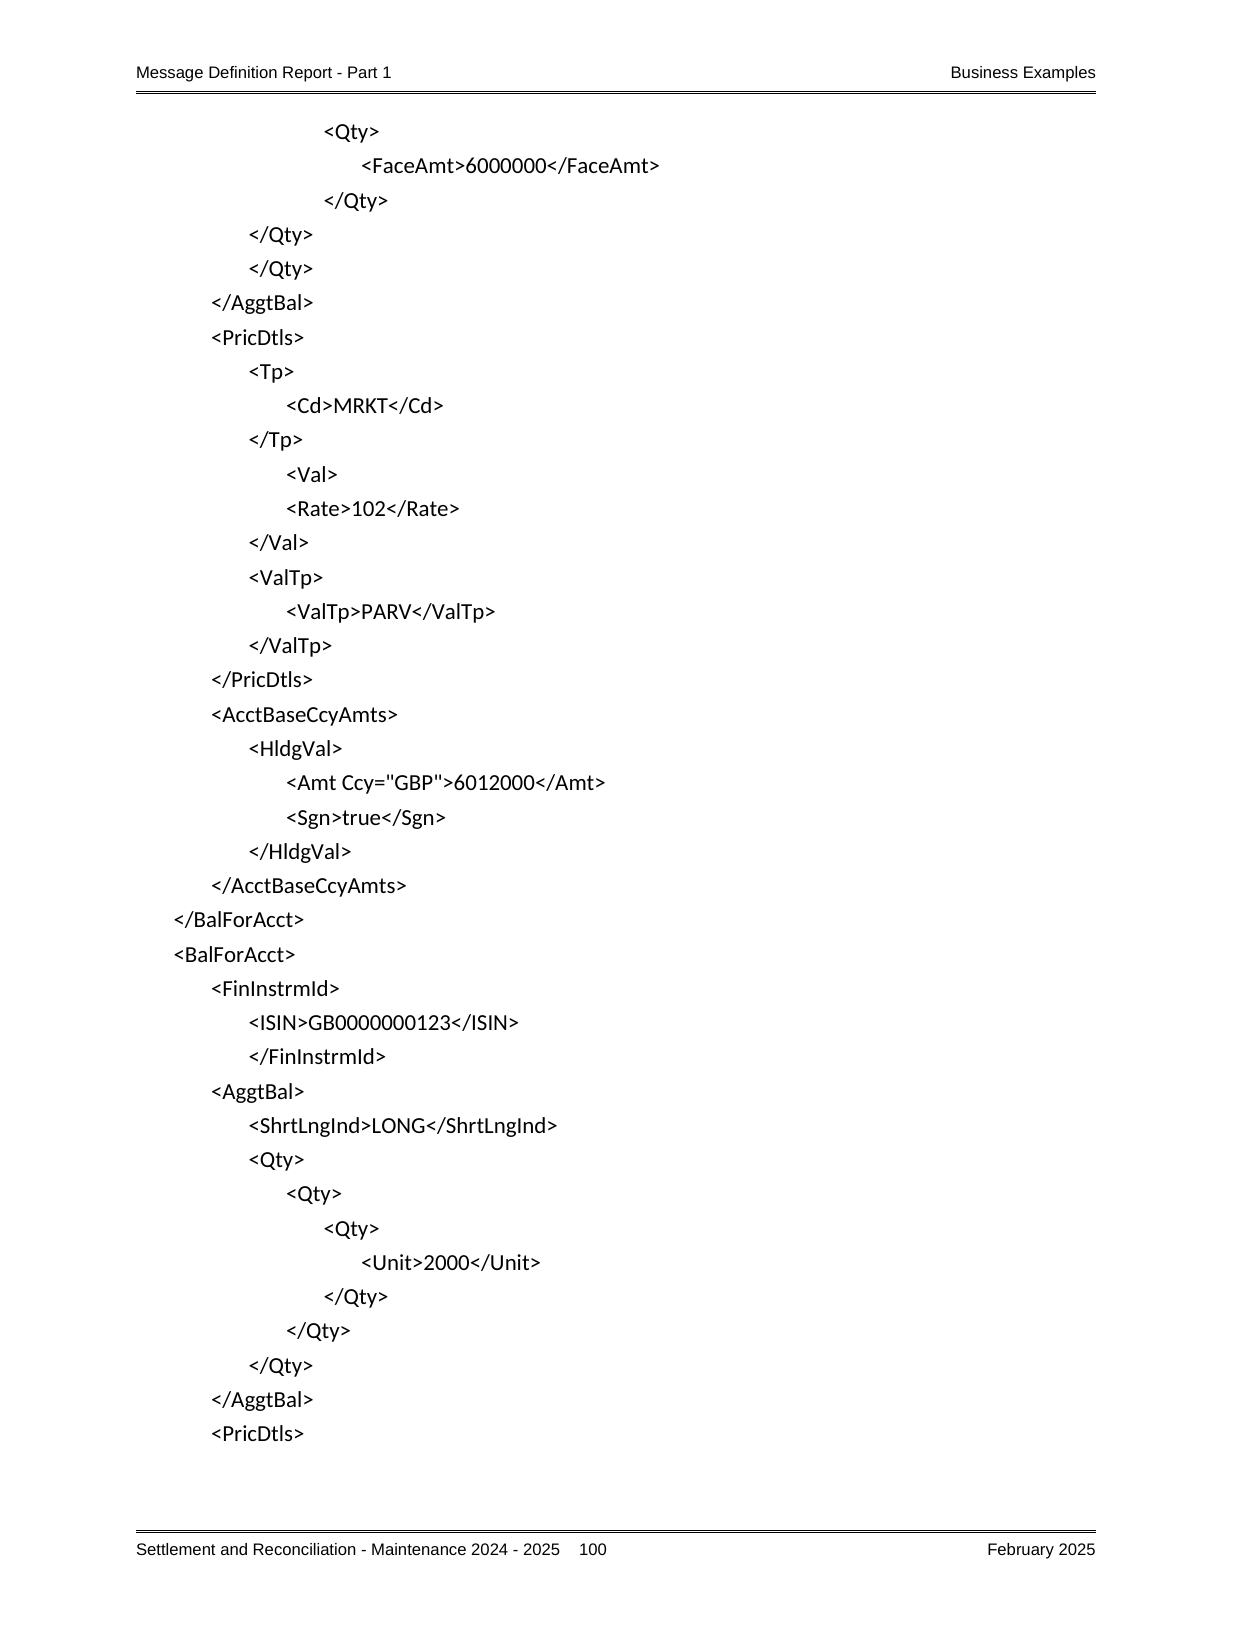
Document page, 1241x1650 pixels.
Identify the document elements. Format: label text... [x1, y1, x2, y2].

text <PricDtls> [136, 323, 1104, 351]
text <ISIN>GB0000000123</ISIN> [136, 1008, 1104, 1036]
text <Cd>MRKT</Cd> [136, 391, 1104, 419]
text <AggtBal> [136, 1077, 1104, 1105]
text <BalForAcct> [136, 940, 1104, 968]
text <ValTp>PARV</ValTp> [136, 597, 1104, 625]
text </AcctBaseCcyAmts> [136, 871, 1104, 899]
text </Qty> [136, 1282, 1104, 1310]
text <Val> [136, 460, 1104, 488]
text </Qty> [136, 220, 1104, 248]
text </Tp> [136, 426, 1104, 454]
text </ValTp> [136, 631, 1104, 659]
text <PricDtls> [136, 1419, 1104, 1447]
text </BalForAcct> [136, 905, 1104, 933]
text <FaceAmt>6000000</FaceAmt> [136, 151, 1104, 179]
text <Qty> [136, 1145, 1104, 1173]
text </Qty> [136, 254, 1104, 282]
text <Sgn>true</Sgn> [136, 803, 1104, 831]
text <Rate>102</Rate> [136, 494, 1104, 522]
text <Unit>2000</Unit> [136, 1248, 1104, 1276]
text <Qty> [136, 1179, 1104, 1208]
text </Val> [136, 528, 1104, 556]
text </Qty> [136, 1351, 1104, 1379]
text <ShrtLngInd>LONG</ShrtLngInd> [136, 1111, 1104, 1139]
text <Qty> [136, 1214, 1104, 1242]
text <ValTp> [136, 563, 1104, 591]
text </AggtBal> [136, 288, 1104, 317]
text </AggtBal> [136, 1385, 1104, 1413]
text <Tp> [136, 357, 1104, 385]
text <FinInstrmId> [136, 974, 1104, 1002]
text <HldgVal> [136, 734, 1104, 762]
text </HldgVal> [136, 837, 1104, 865]
text </Qty> [136, 186, 1104, 214]
text <AcctBaseCcyAmts> [136, 700, 1104, 728]
text <Qty> [136, 117, 1104, 145]
text <Amt Ccy="GBP">6012000</Amt> [136, 768, 1104, 796]
text </PricDtls> [136, 666, 1104, 693]
text </Qty> [136, 1317, 1104, 1345]
text </FinInstrmId> [136, 1042, 1104, 1071]
